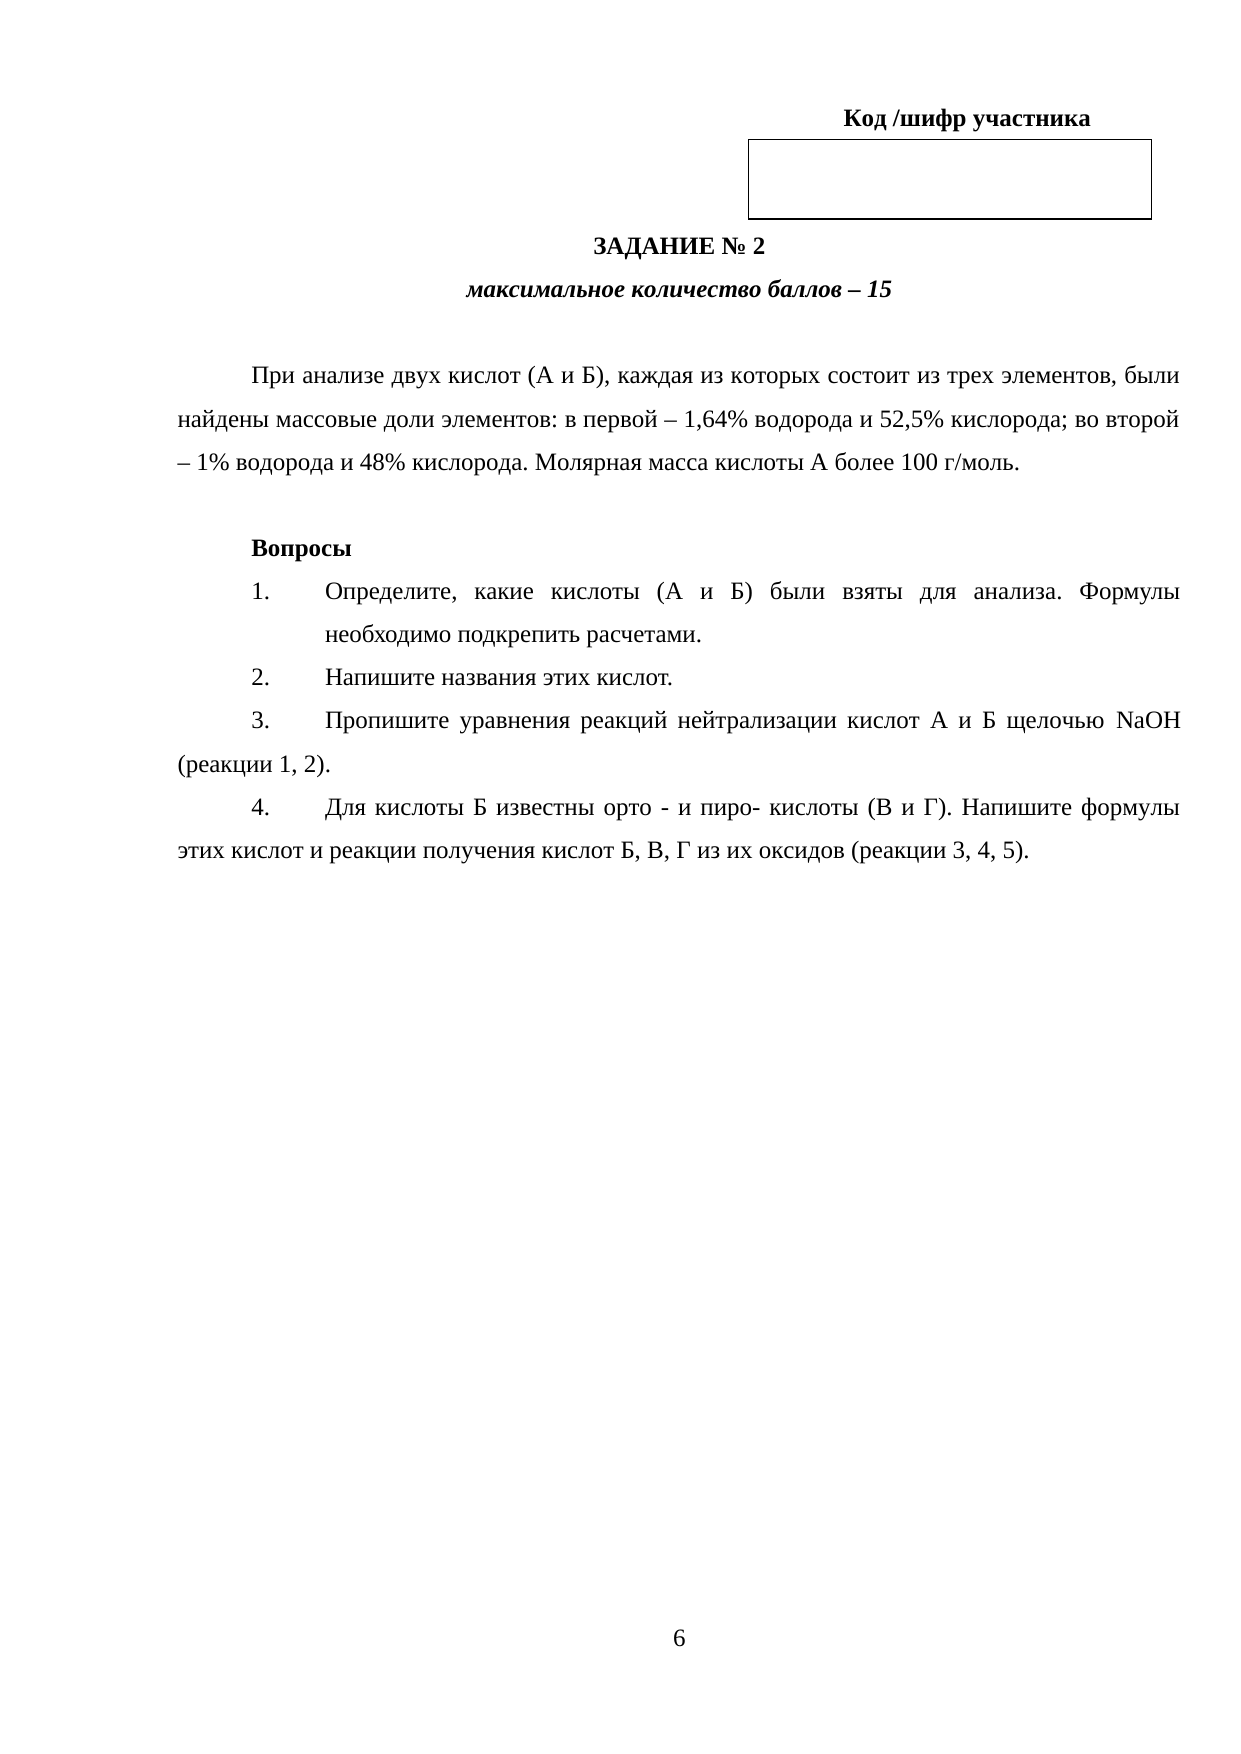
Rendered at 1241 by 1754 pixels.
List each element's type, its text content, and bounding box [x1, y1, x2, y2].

list Напишите названия этих кислот. [251, 662, 1181, 691]
text ЗАДАНИЕ № 2 [177, 231, 1181, 260]
list Определите, какие кислоты (А и Б) были взяты для анализа. Формулы необходимо подкрепить расчетами. [251, 576, 1181, 648]
text Вопросы [177, 533, 1181, 562]
text При анализе двух кислот (А и Б), каждая из которых состоит из трех элементов, были найдены массовые доли элементов: в первой – 1,64% водорода и 52,5% кислорода; во второй – 1% водорода и 48% кислорода. Молярная масса кислоты А более 100 г/моль. [177, 361, 1181, 476]
text 3. Пропишите уравнения реакций нейтрализации кислот А и Б щелочью NaOH (реакции 1, 2). [177, 706, 1181, 777]
text 4. Для кислоты Б известны орто - и пиро- кислоты (В и Г). Напишите формулы этих кислот и реакции получения кислот Б, В, Г из их оксидов (реакции 3, 4, 5). [177, 792, 1181, 864]
text максимальное количество баллов – 15 [177, 274, 1181, 303]
